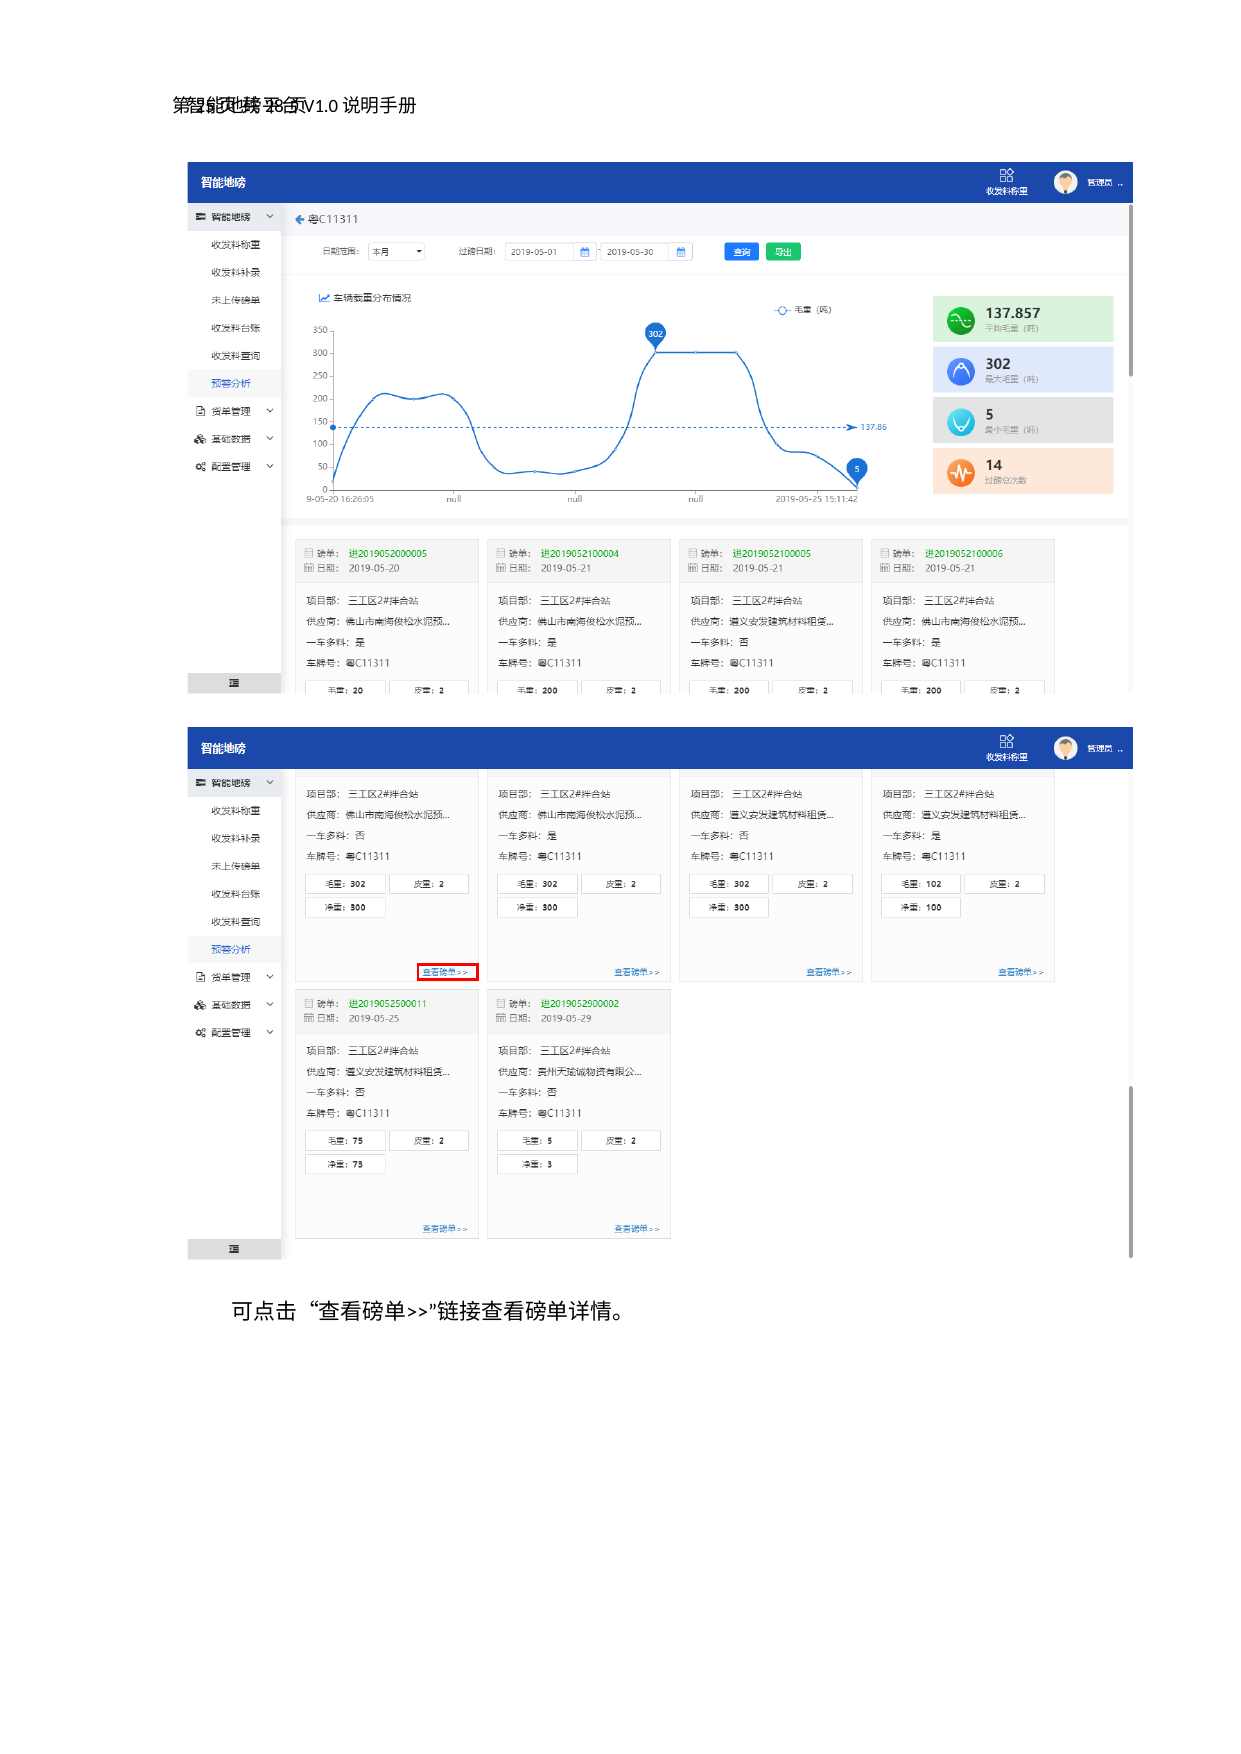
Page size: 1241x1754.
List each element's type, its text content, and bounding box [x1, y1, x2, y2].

picture [187, 727, 1133, 1260]
text 可点击“查看磅单>>”链接查看磅单详情。 [187, 1294, 1053, 1326]
picture [187, 162, 1133, 694]
